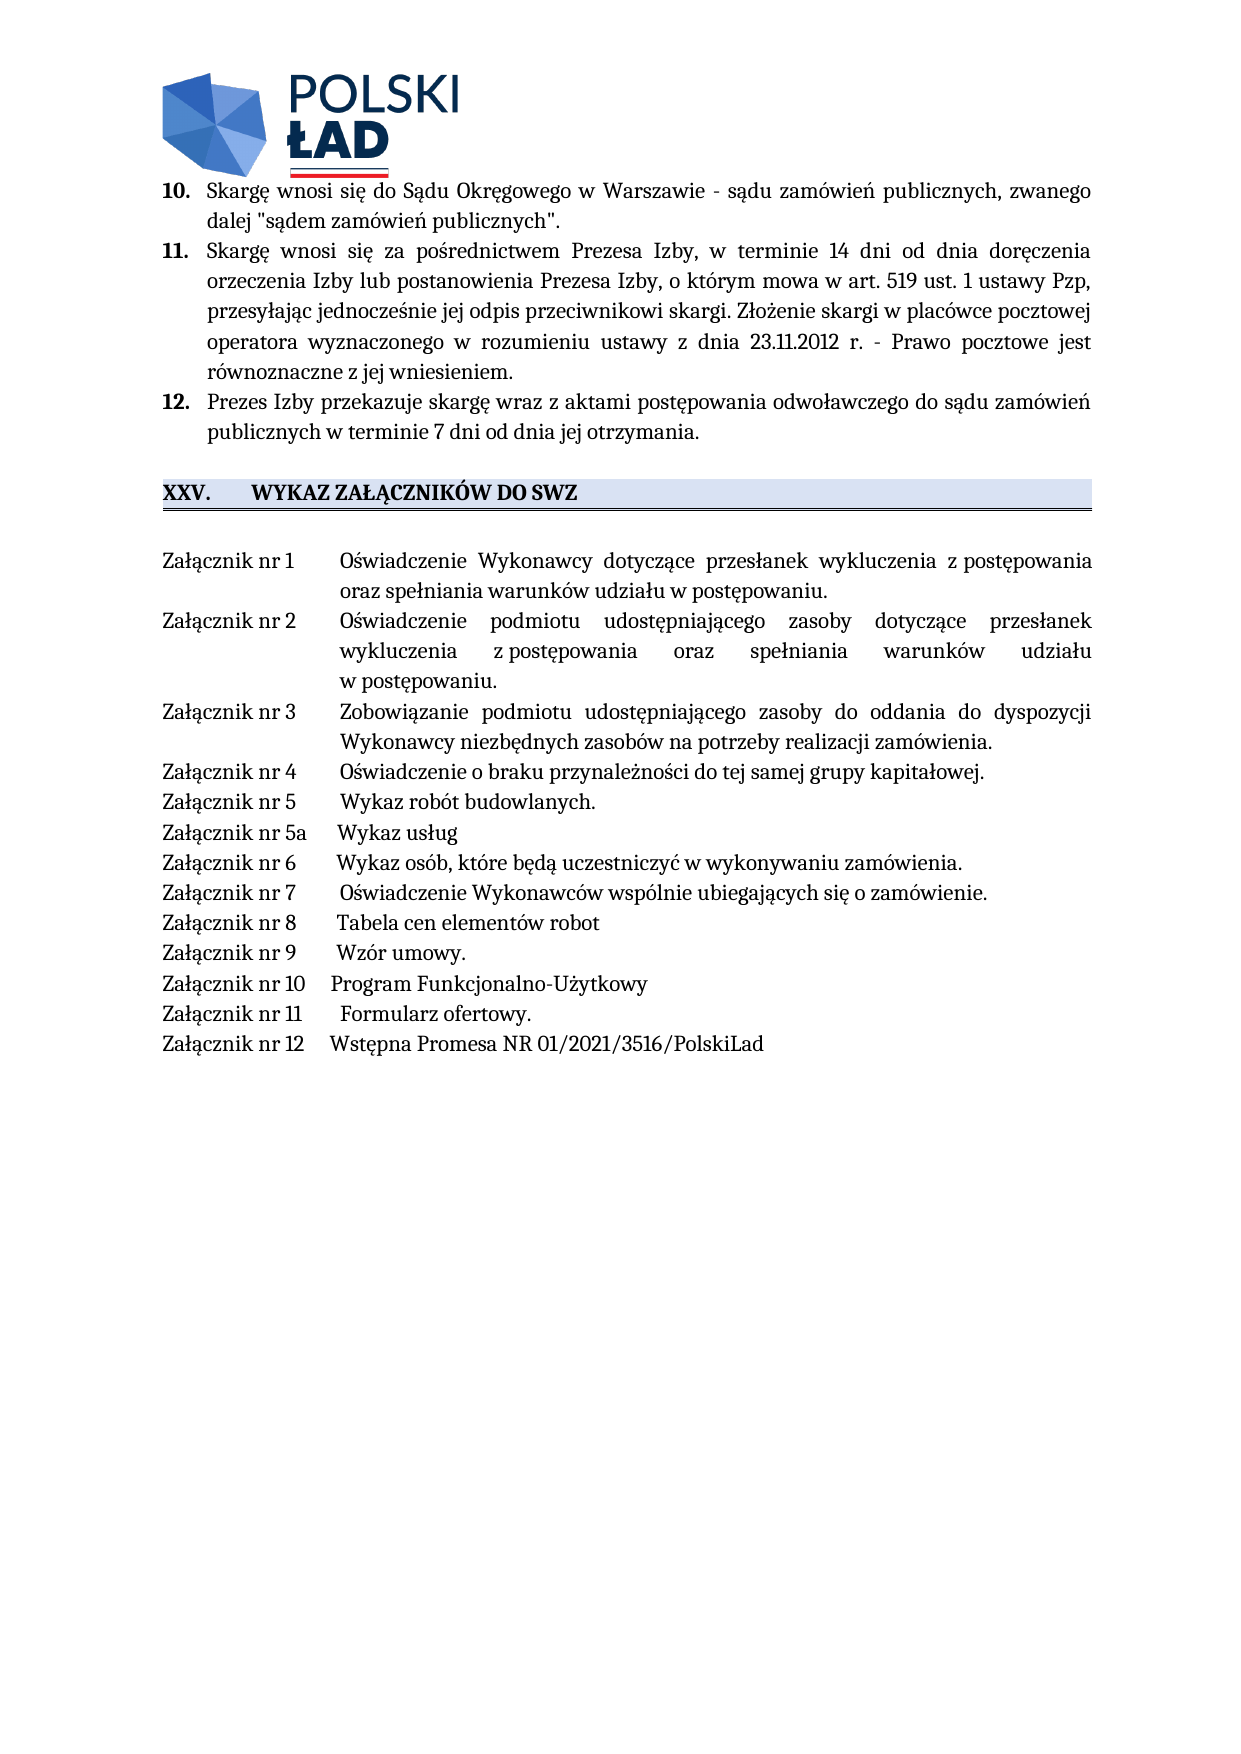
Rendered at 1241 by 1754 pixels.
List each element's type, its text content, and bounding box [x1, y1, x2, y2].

text Załącznik nr 9 Wzór umowy. [162, 940, 1092, 967]
text Załącznik nr 11 Formularz ofertowy. [162, 1001, 1092, 1027]
text Załącznik nr 4 Oświadczenie o braku przynależności do tej samej grupy kapitałowej. [162, 759, 1092, 785]
text 11. Skargę wnosi się za pośrednictwem Prezesa Izby, w terminie 14 dni od dnia doręczenia orzeczenia Izby lub postanowienia Prezesa Izby, o którym mowa w art. 519 ust. 1 ustawy Pzp, przesyłając jednocześnie jej odpis przeciwnikowi skargi. Złożenie skargi w placówce pocztowej operatora wyznaczonego w rozumieniu ustawy z dnia 23.11.2012 r. - Prawo pocztowe jest równoznaczne z jej wniesieniem. [162, 238, 1092, 385]
text Załącznik nr 10 Program Funkcjonalno-Użytkowy [162, 970, 1092, 997]
text Załącznik nr 12 Wstępna Promesa NR 01/2021/3516/PolskiLad [162, 1031, 1092, 1057]
text 12. Prezes Izby przekazuje skargę wraz z aktami postępowania odwoławczego do sądu zamówień publicznych w terminie 7 dni od dnia jej otrzymania. [162, 389, 1092, 445]
text Załącznik nr 5 Wykaz robót budowlanych. [162, 789, 1092, 816]
text Załącznik nr 7 Oświadczenie Wykonawców wspólnie ubiegających się o zamówienie. [162, 880, 1092, 906]
text Załącznik nr 5a Wykaz usług [162, 819, 1092, 846]
text Załącznik nr 2 Oświadczenie podmiotu udostępniającego zasoby dotyczące przesłanek wykluczenia z postępowania oraz spełniania warunków udziału w postępowaniu. [162, 608, 1092, 695]
text Załącznik nr 8 Tabela cen elementów robot [162, 910, 1092, 936]
list XXV. WYKAZ ZAŁĄCZNIKÓW DO SWZ [163, 479, 1092, 508]
text Załącznik nr 3 Zobowiązanie podmiotu udostępniającego zasoby do oddania do dyspozycji Wykonawcy niezbędnych zasobów na potrzeby realizacji zamówienia. [162, 698, 1092, 755]
picture [162, 73, 458, 178]
text Załącznik nr 1 Oświadczenie Wykonawcy dotyczące przesłanek wykluczenia z postępowania oraz spełniania warunków udziału w postępowaniu. [162, 547, 1092, 604]
text 10. Skargę wnosi się do Sądu Okręgowego w Warszawie - sądu zamówień publicznych, zwanego dalej "sądem zamówień publicznych". [162, 177, 1092, 234]
text Załącznik nr 6 Wykaz osób, które będą uczestniczyć w wykonywaniu zamówienia. [162, 849, 1092, 876]
